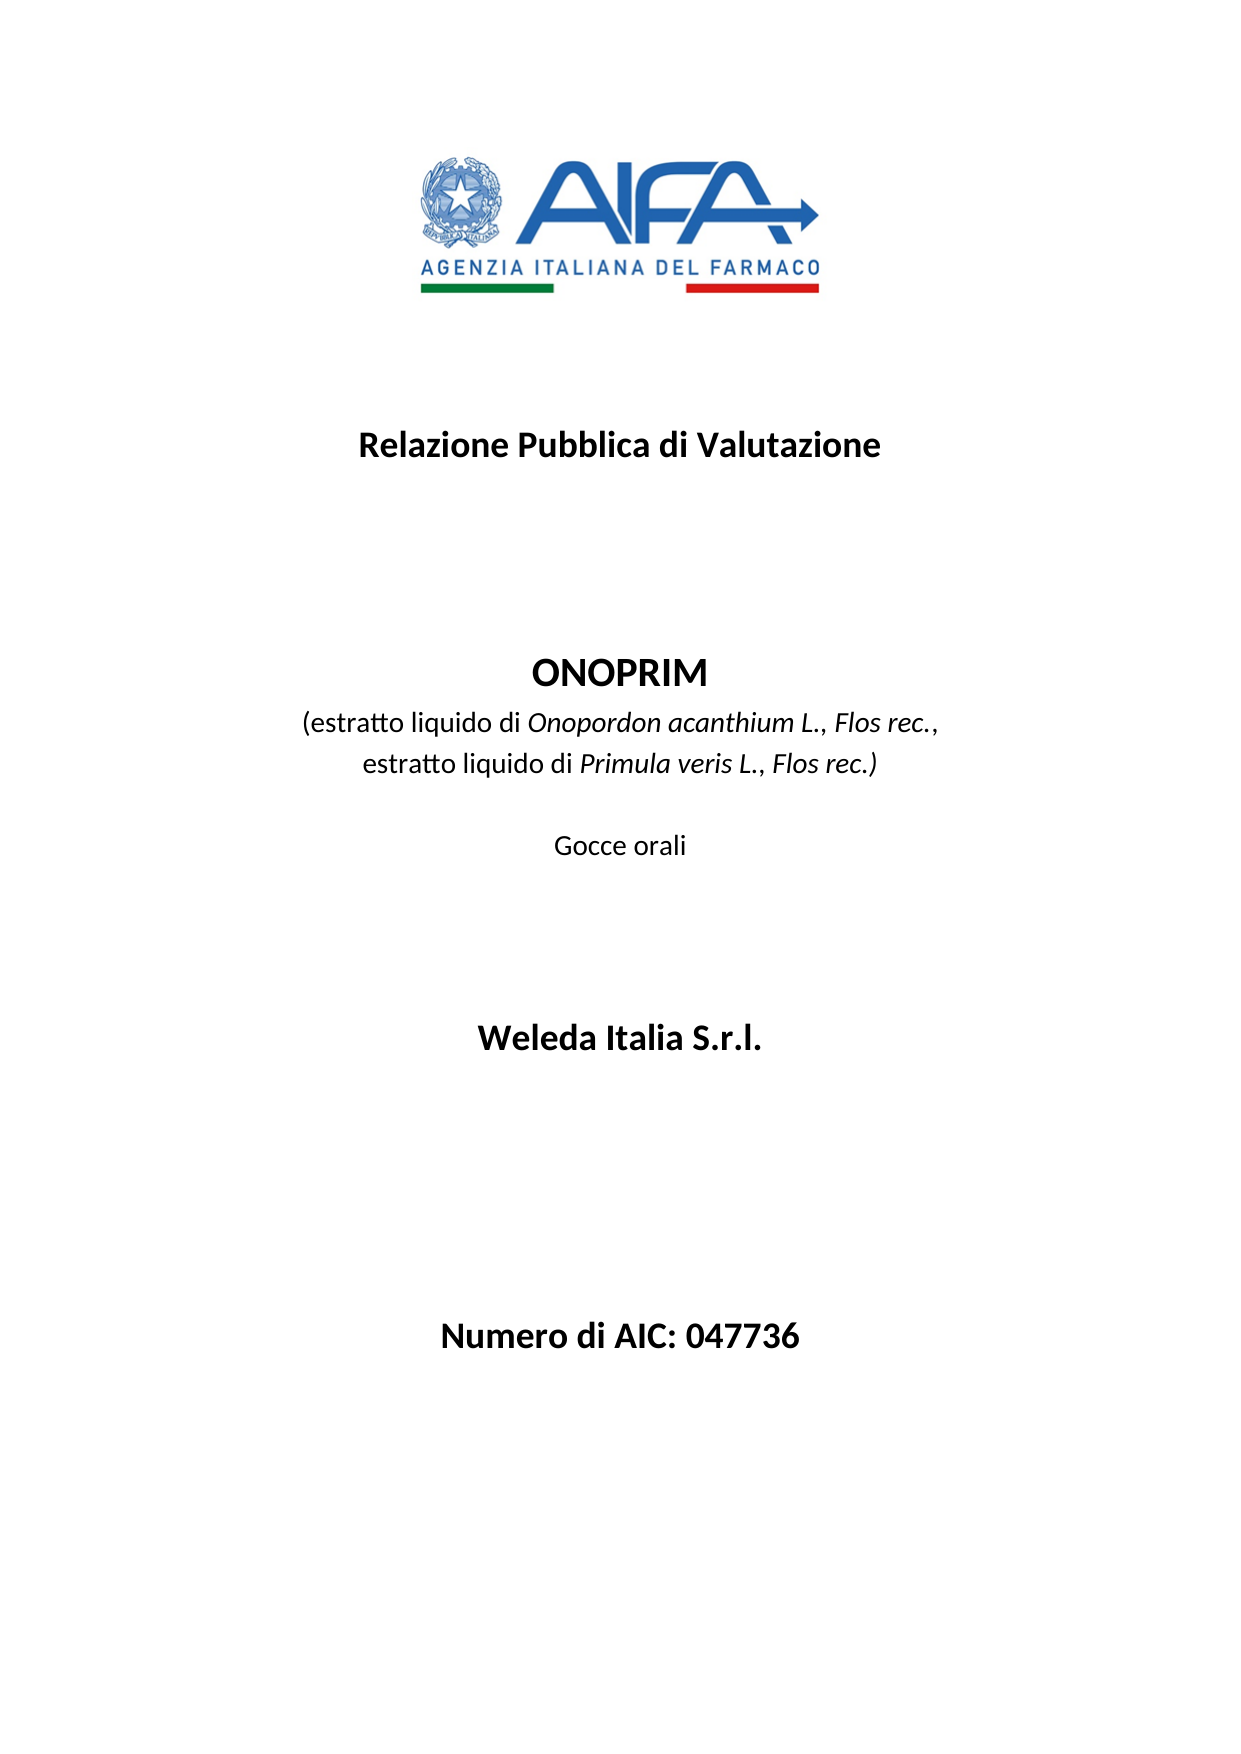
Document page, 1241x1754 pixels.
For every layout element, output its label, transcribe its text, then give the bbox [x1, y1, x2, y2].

picture [411, 147, 829, 303]
text (estratto liquido di Onopordon acanthium L., Flos rec., [118, 704, 1122, 740]
text Weleda Italia S.r.l. [118, 1014, 1122, 1060]
text Numero di AIC: 047736 [118, 1312, 1122, 1358]
text ONOPRIM [118, 646, 1122, 697]
text Gocce orali [118, 827, 1122, 863]
text estratto liquido di Primula veris L., Flos rec.) [118, 745, 1122, 781]
text Relazione Pubblica di Valutazione [118, 421, 1122, 467]
